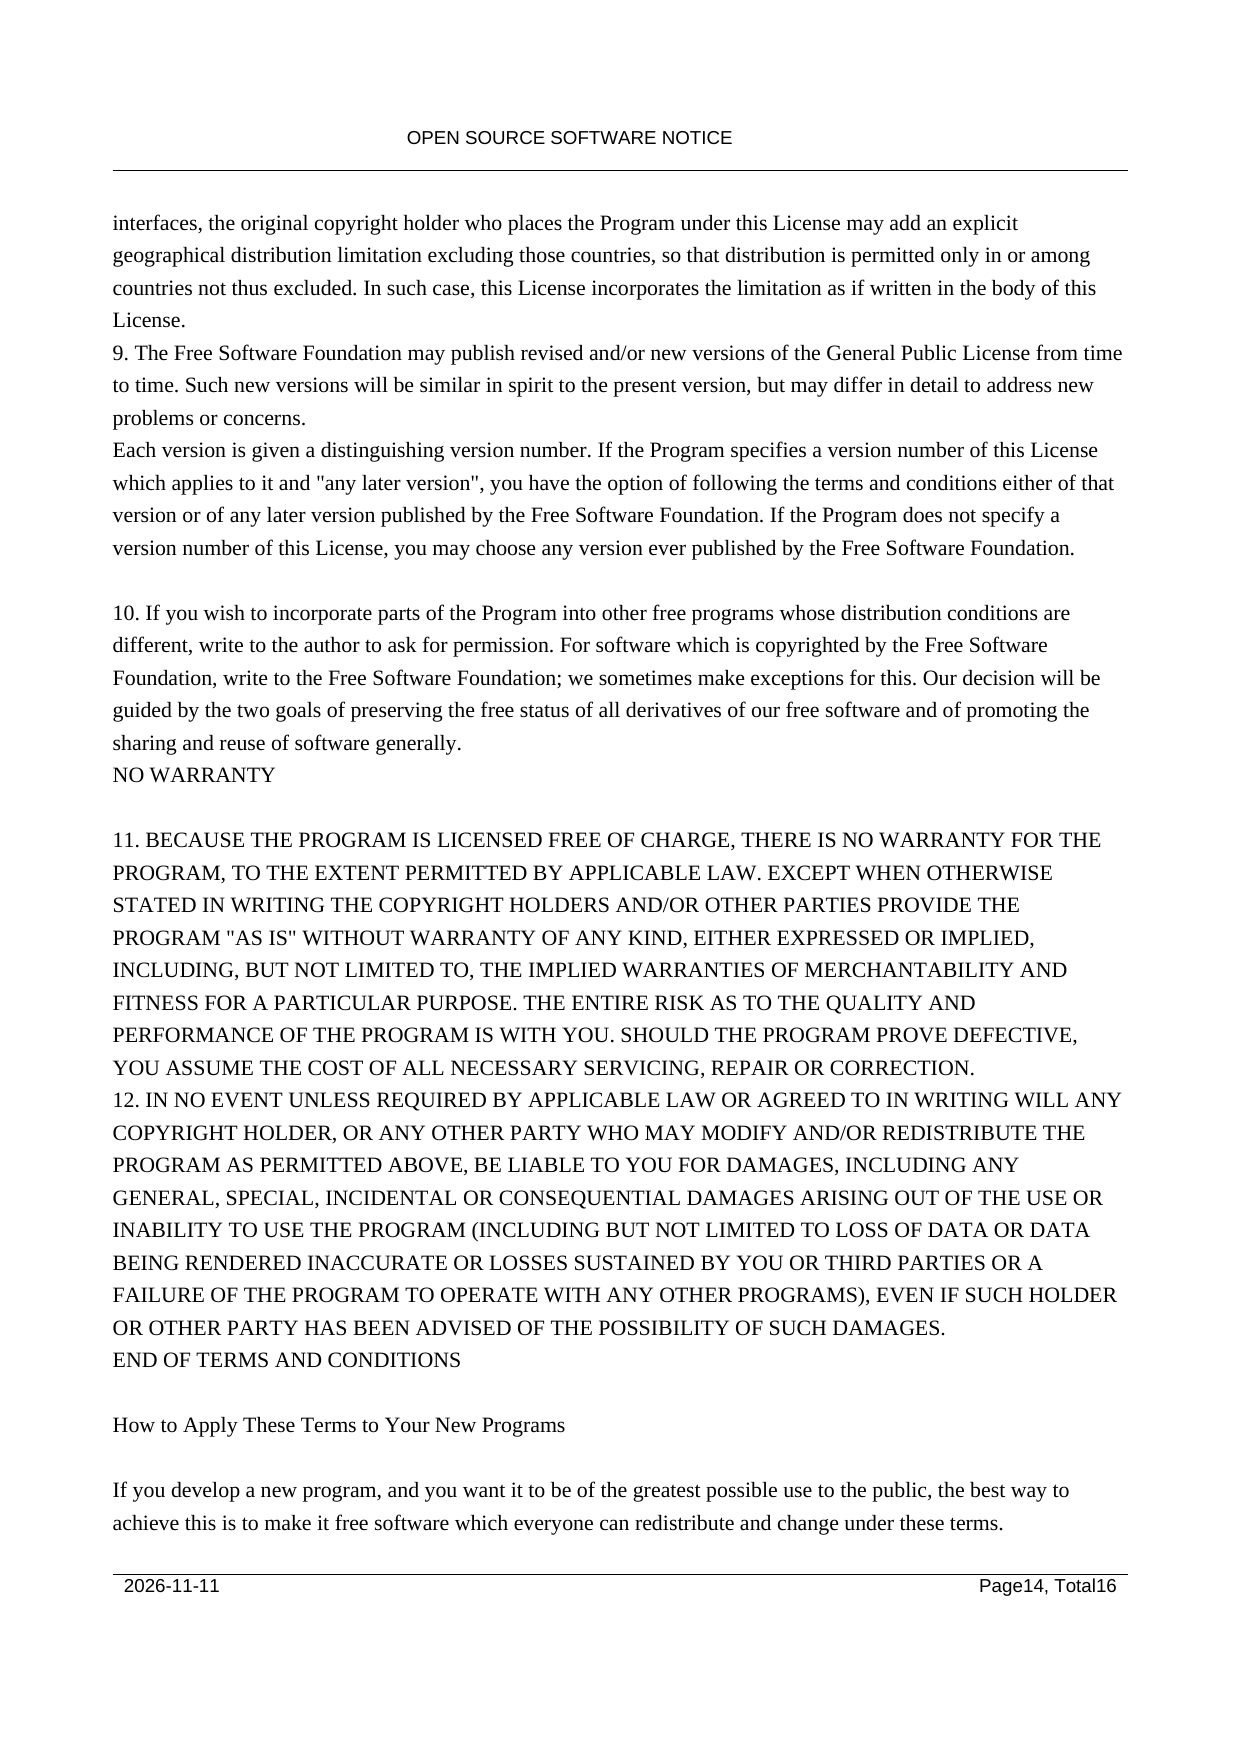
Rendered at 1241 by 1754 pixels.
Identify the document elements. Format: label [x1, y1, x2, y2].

text [112, 206, 1128, 1539]
